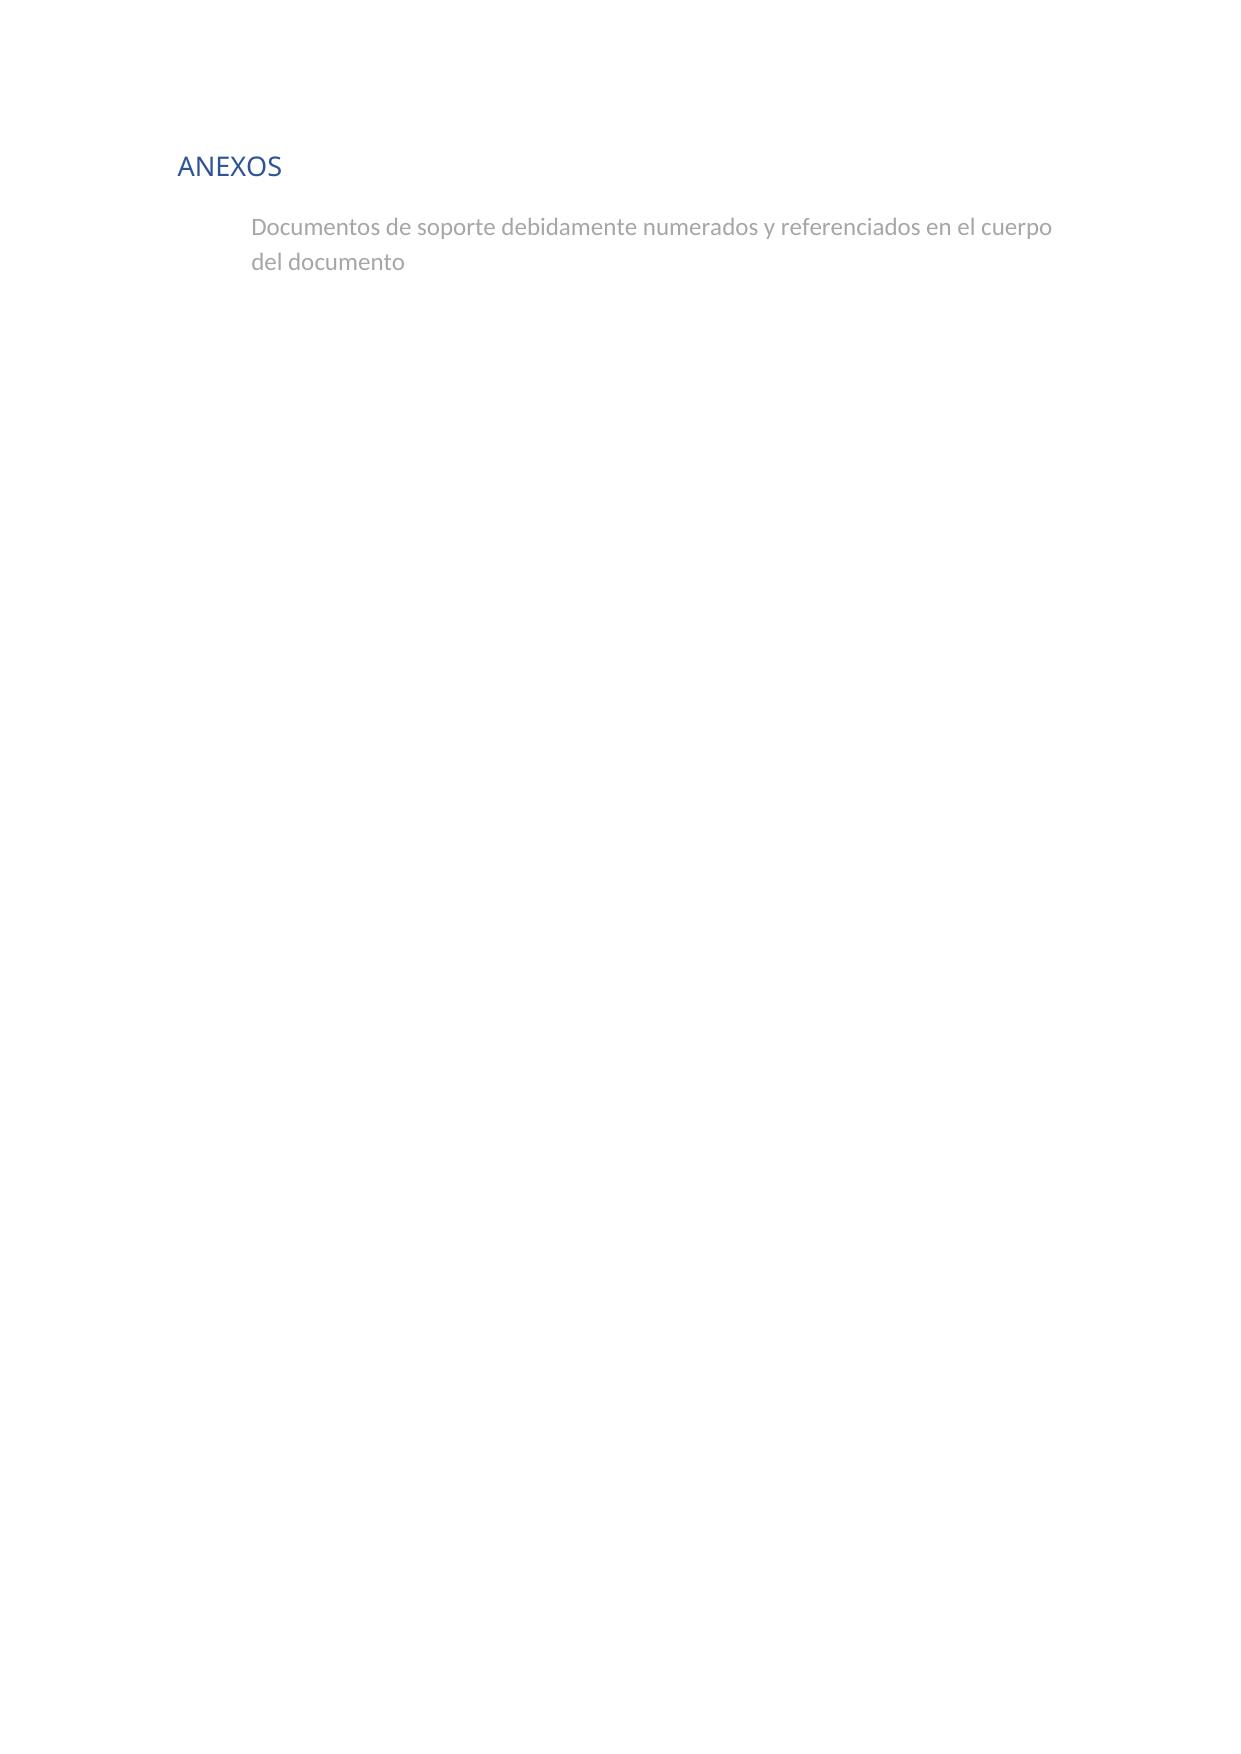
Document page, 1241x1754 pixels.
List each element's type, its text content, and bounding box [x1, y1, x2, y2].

text Documentos de soporte debidamente numerados y referenciados en el cuerpo del documento [251, 211, 1063, 276]
text ANEXOS [177, 148, 1063, 184]
